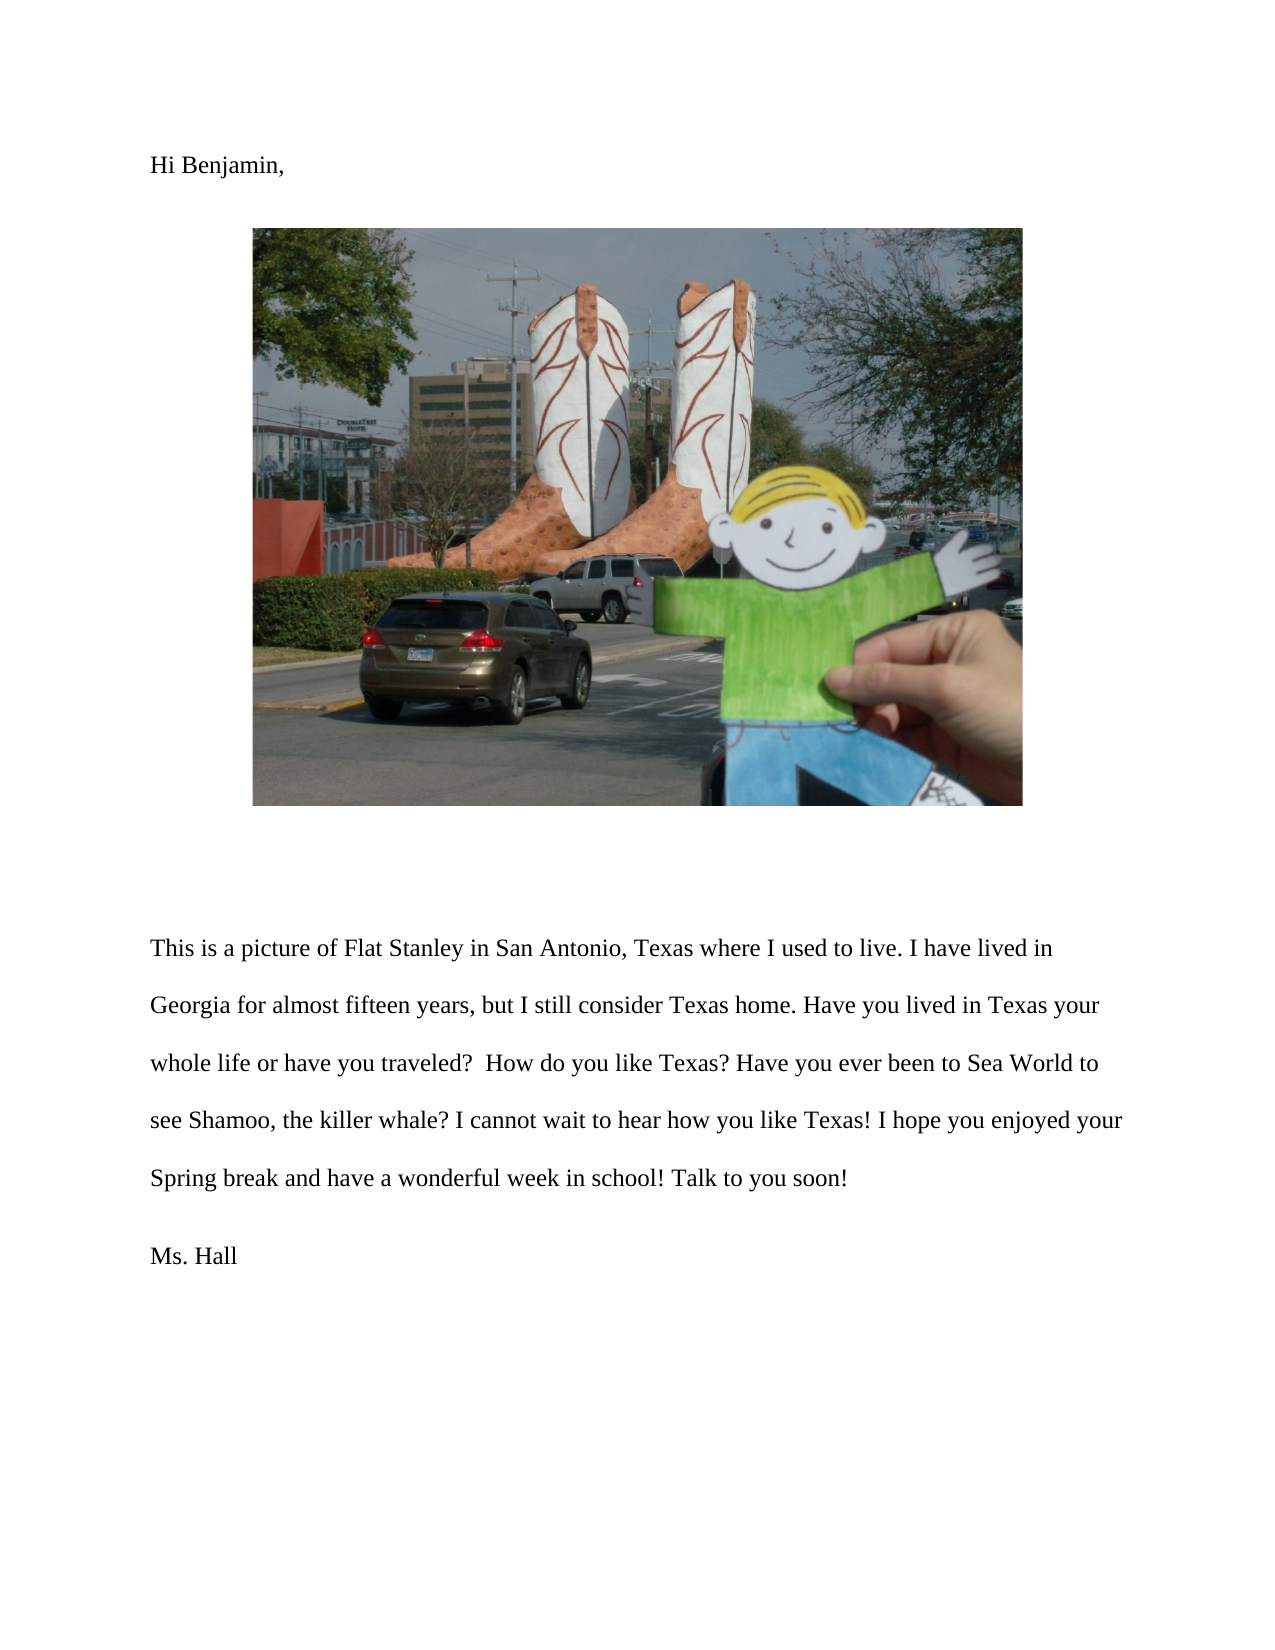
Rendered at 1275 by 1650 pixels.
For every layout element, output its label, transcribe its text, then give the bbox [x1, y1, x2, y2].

picture [252, 228, 1023, 806]
text Ms. Hall [150, 1241, 1125, 1270]
text This is a picture of Flat Stanley in San Antonio, Texas where I used to live. I have lived in Georgia for almost fifteen years, but I still consider Texas home. Have you lived in Texas your whole life or have you traveled? How do you like Texas? Have you ever been to Sea World to see Shamoo, the killer whale? I cannot wait to hear how you like Texas! I hope you enjoyed your Spring break and have a wonderful week in school! Talk to you soon! [150, 933, 1125, 1192]
text Hi Benjamin, [150, 150, 1125, 179]
